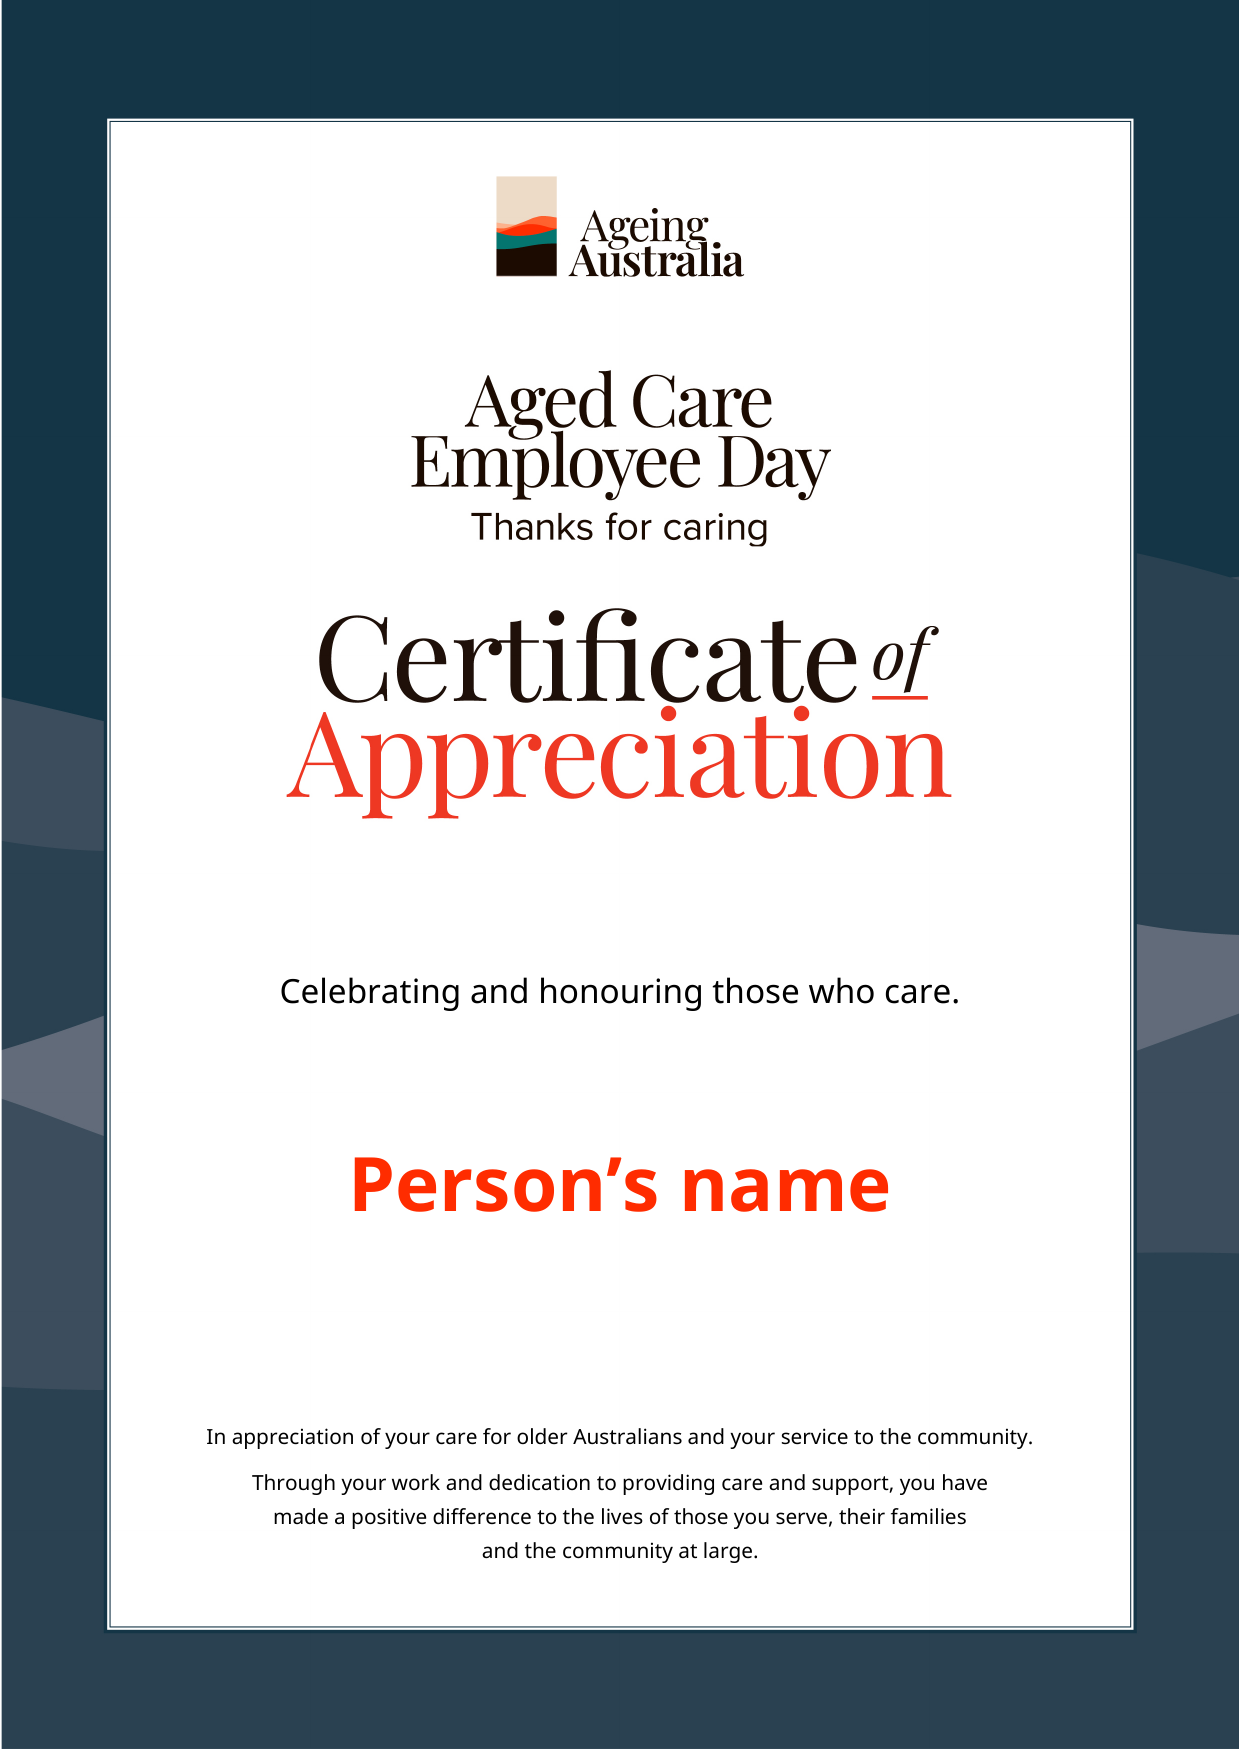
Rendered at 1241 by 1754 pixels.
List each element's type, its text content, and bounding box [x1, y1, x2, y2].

picture [1, 0, 1239, 1749]
text Through your work and dedication to providing care and support, you have made a positive difference to the lives of those you serve, their families and the community at large. [150, 1468, 1090, 1564]
text Person’s name [150, 1131, 1090, 1233]
text Celebrating and honouring those who care. [150, 967, 1090, 1013]
text In appreciation of your care for older Australians and your service to the community. [150, 1422, 1090, 1450]
